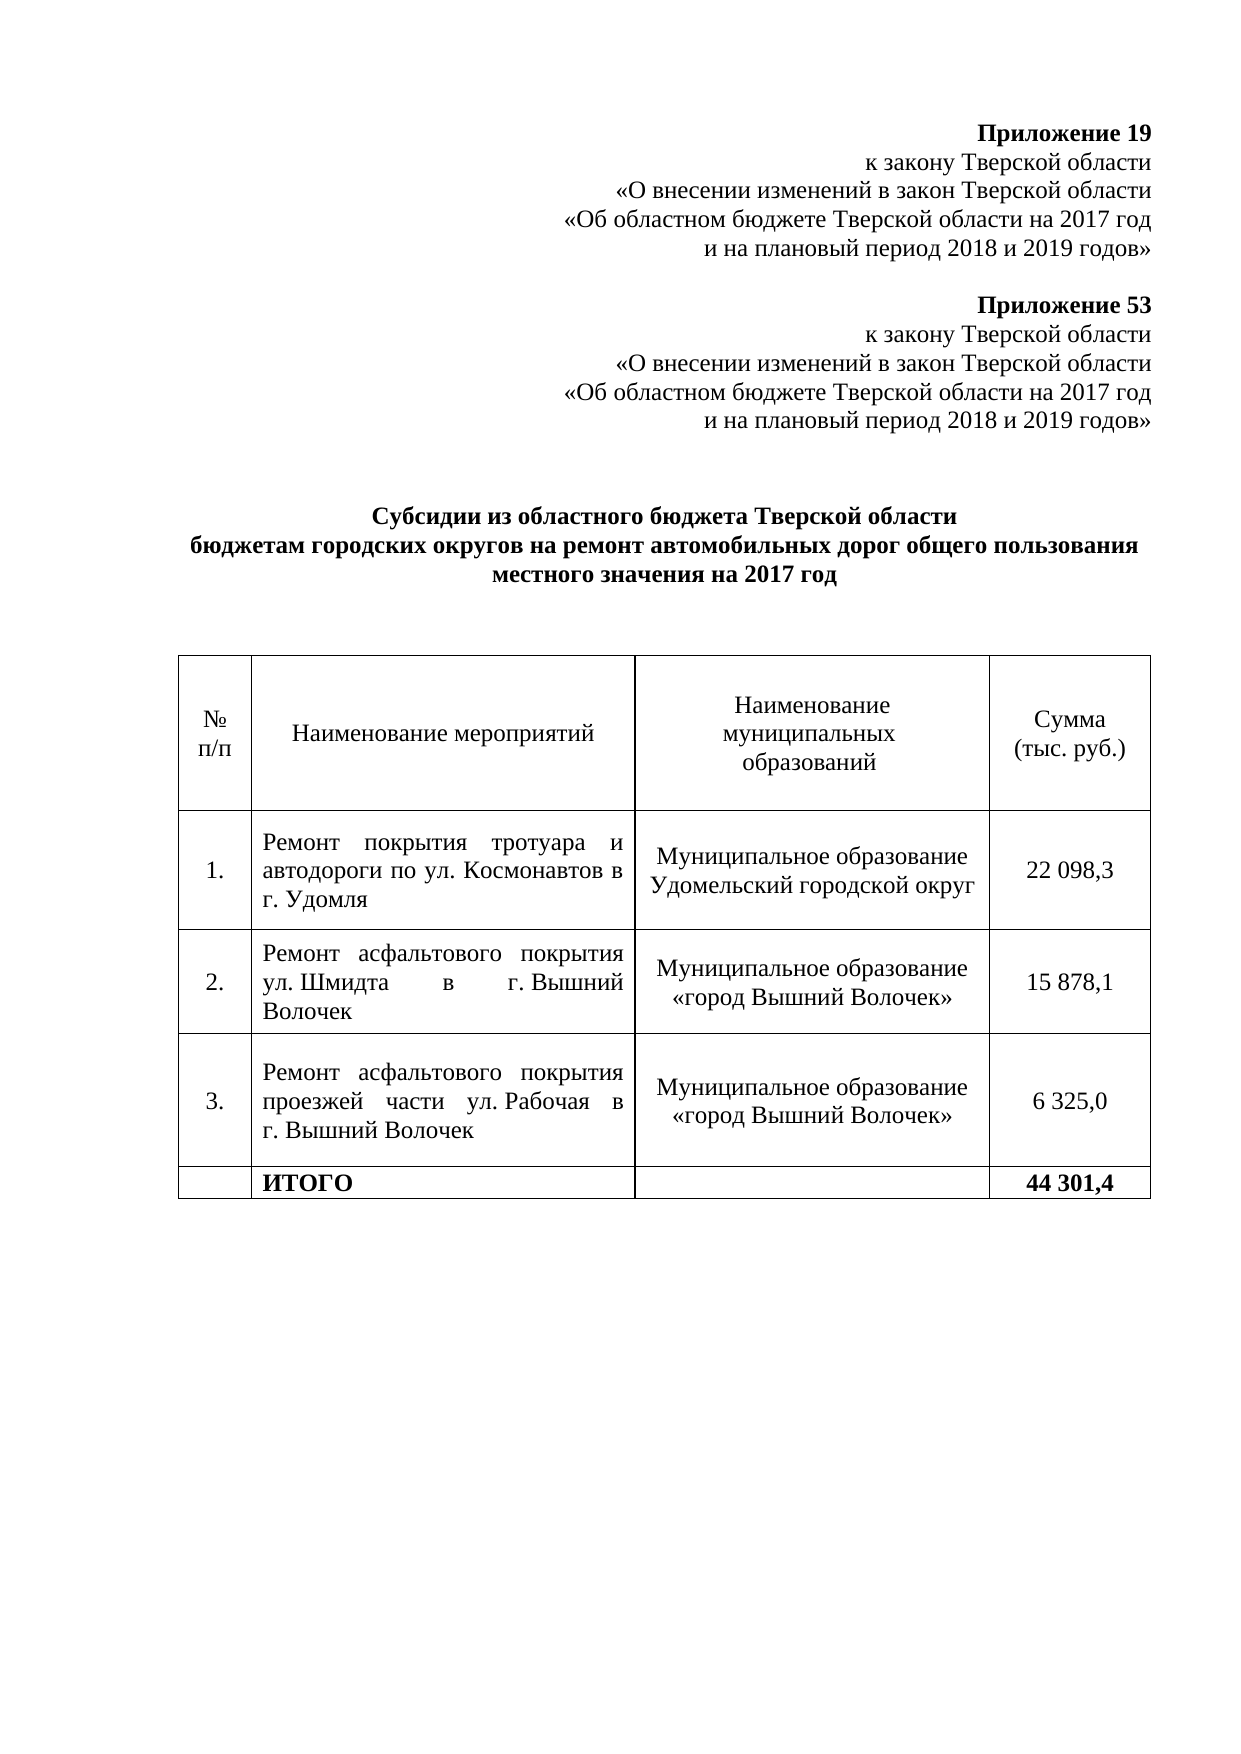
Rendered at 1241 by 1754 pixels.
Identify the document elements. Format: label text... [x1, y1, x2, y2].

table_cell ИТОГО [252, 1167, 634, 1198]
text и на плановый период 2018 и 2019 годов» [177, 233, 1152, 262]
text и на плановый период 2018 и 2019 годов» [177, 406, 1152, 434]
table_cell 3. [179, 1034, 251, 1166]
table_cell 15 878,1 [990, 930, 1150, 1033]
table_cell 1. [179, 811, 251, 929]
table_cell Ремонт покрытия тротуара и автодороги по ул. Космонавтов в г. Удомля [252, 811, 634, 929]
table_cell [179, 1167, 251, 1198]
text «Об областном бюджете Тверской области на 2017 год [177, 204, 1152, 233]
text «О внесении изменений в закон Тверской области [177, 176, 1152, 204]
text к закону Тверской области [177, 147, 1152, 176]
table_cell Ремонт асфальтового покрытия ул. Шмидта в г. Вышний Волочек [252, 930, 634, 1033]
table_cell 22 098,3 [990, 811, 1150, 929]
table_cell 44 301,4 [990, 1167, 1150, 1198]
text к закону Тверской области [177, 319, 1152, 348]
table_header Наименование мероприятий [252, 656, 634, 810]
text Приложение 53 [177, 291, 1152, 319]
table_header Наименование муниципальных образований [636, 656, 989, 810]
table_cell 2. [179, 930, 251, 1033]
text Приложение 19 [177, 118, 1152, 147]
table_cell Муниципальное образование Удомельский городской округ [636, 811, 989, 929]
table_cell Муниципальное образование «город Вышний Волочек» [636, 930, 989, 1033]
text бюджетам городских округов на ремонт автомобильных дорог общего пользования местного значения на 2017 год [177, 530, 1152, 588]
table_cell 6 325,0 [990, 1034, 1150, 1166]
table_cell Ремонт асфальтового покрытия проезжей части ул. Рабочая в г. Вышний Волочек [252, 1034, 634, 1166]
table_cell [636, 1167, 989, 1198]
text Субсидии из областного бюджета Тверской области [177, 501, 1152, 530]
text «О внесении изменений в закон Тверской области [177, 348, 1152, 377]
table_cell Муниципальное образование «город Вышний Волочек» [636, 1034, 989, 1166]
table_header Сумма (тыс. руб.) [990, 656, 1150, 810]
table_header № п/п [179, 656, 251, 810]
text «Об областном бюджете Тверской области на 2017 год [177, 377, 1152, 406]
